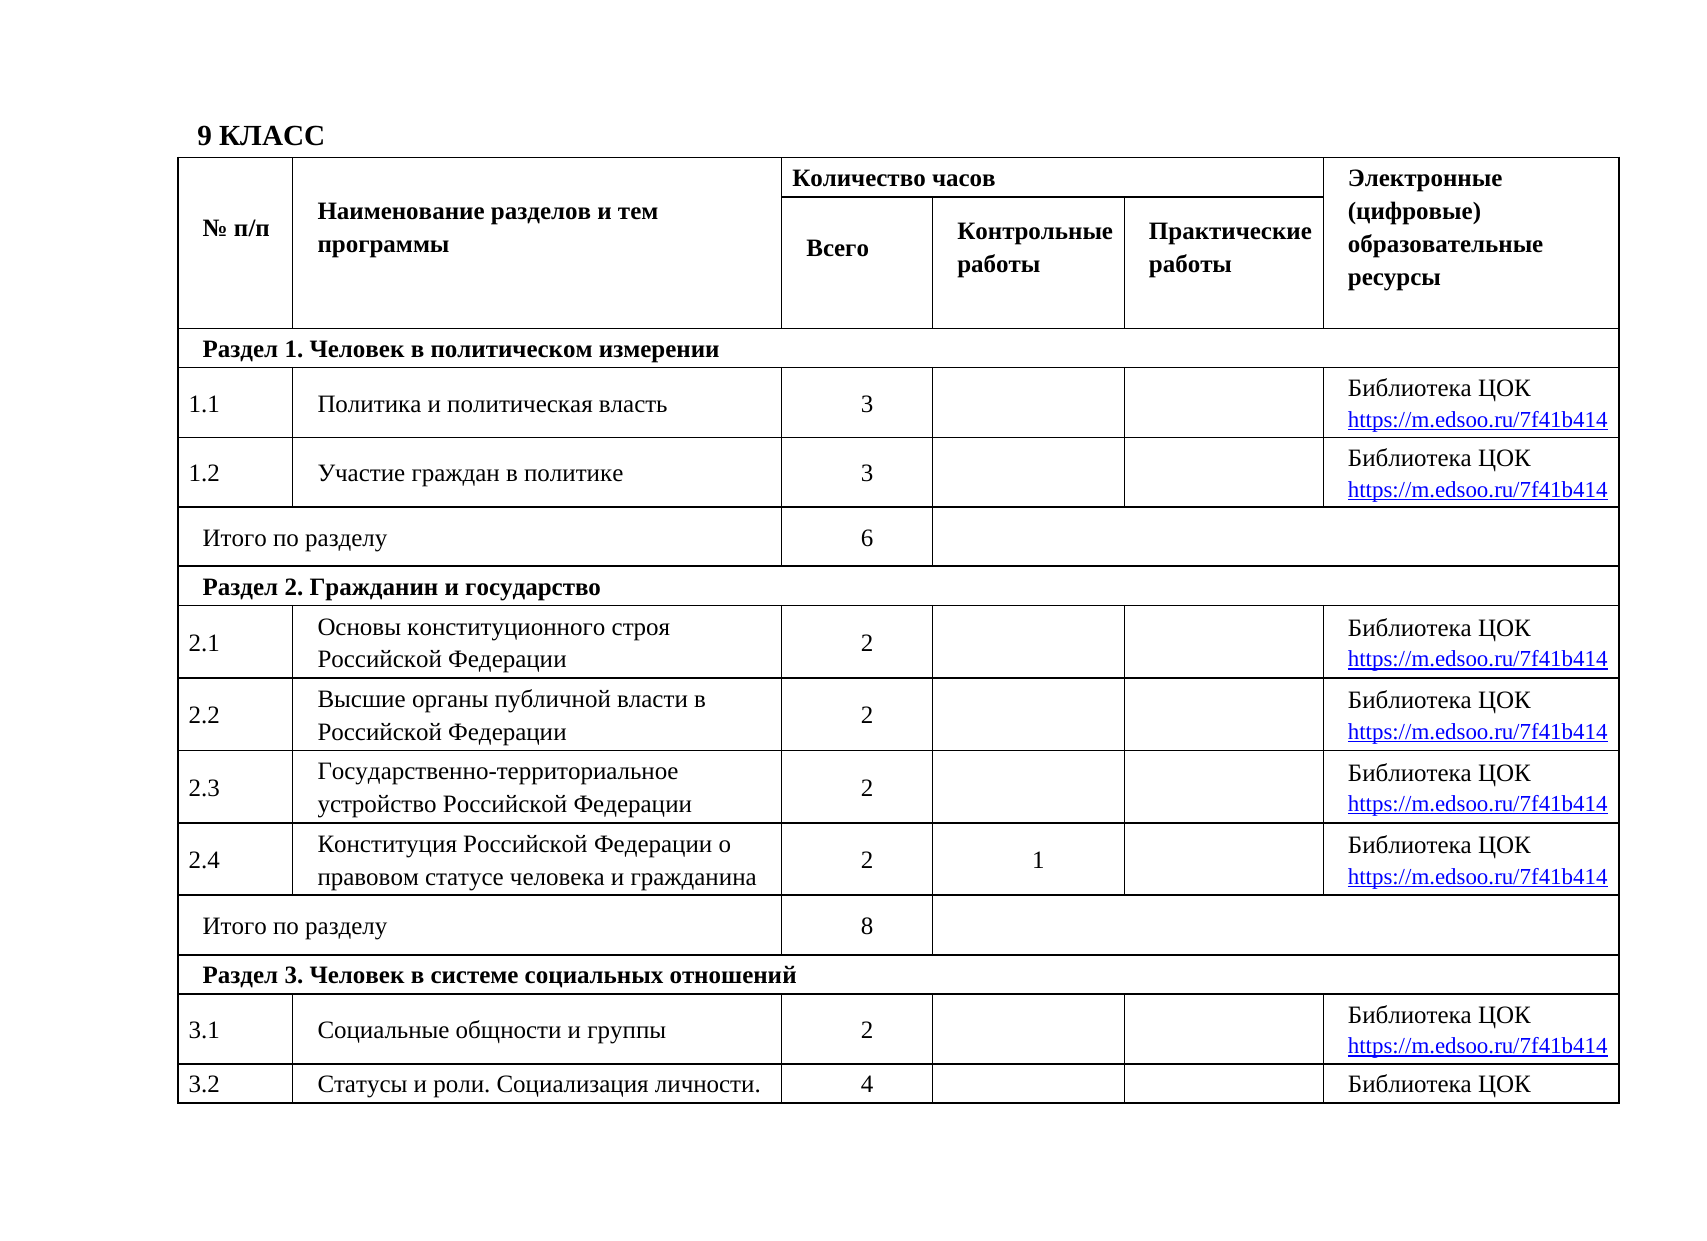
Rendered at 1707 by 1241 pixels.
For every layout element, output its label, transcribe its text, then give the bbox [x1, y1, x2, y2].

table_cell Библиотека ЦОК https://m.edsoo.ru/7f41b414 [1324, 368, 1618, 436]
table_cell [1125, 751, 1323, 822]
table_cell [1125, 679, 1323, 749]
table_cell Библиотека ЦОК https://m.edsoo.ru/7f41b414 [1324, 438, 1618, 506]
table_cell [933, 1065, 1124, 1102]
table_cell Государственно-территориальное устройство Российской Федерации [293, 751, 781, 822]
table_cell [1324, 995, 1618, 1063]
table_cell [933, 438, 1124, 506]
table_cell Практические работы [1125, 198, 1323, 327]
table_cell 2.3 [179, 751, 292, 822]
table_cell [933, 679, 1124, 749]
table_cell [1125, 368, 1323, 436]
table_header Электронные (цифровые) образовательные ресурсы [1324, 158, 1618, 327]
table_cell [1324, 1065, 1618, 1102]
table_cell [1125, 824, 1323, 894]
table_cell Всего [782, 198, 932, 327]
table_cell Участие граждан в политике [293, 438, 781, 506]
table_cell 4 [782, 1065, 932, 1102]
table_cell 8 [782, 896, 932, 954]
table_cell [933, 896, 1618, 954]
table_cell 2.1 [179, 606, 292, 677]
table_cell 1.1 [179, 368, 292, 436]
table_header Количество часов [782, 158, 1323, 196]
table_cell 3 [782, 438, 932, 506]
table_cell 2 [782, 995, 932, 1063]
table_cell 3.1 [179, 995, 292, 1063]
table_cell Контрольные работы [933, 198, 1124, 327]
table_cell [933, 995, 1124, 1063]
table_cell Библиотека ЦОК https://m.edsoo.ru/7f41b414 [1324, 679, 1618, 749]
table_cell Раздел 2. Гражданин и государство [179, 567, 1618, 605]
table_cell [1125, 995, 1323, 1063]
table_cell Социальные общности и группы [293, 995, 781, 1063]
table_cell 3.2 [179, 1065, 292, 1102]
text 9 КЛАСС [190, 118, 1618, 152]
table_cell [933, 606, 1124, 677]
table_cell Конституция Российской Федерации о правовом статусе человека и гражданина [293, 824, 781, 894]
table_cell Высшие органы публичной власти в Российской Федерации [293, 679, 781, 749]
table_cell 2 [782, 606, 932, 677]
table_cell [1125, 1065, 1323, 1102]
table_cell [293, 1065, 781, 1102]
table_cell Основы конституционного строя Российской Федерации [293, 606, 781, 677]
table_cell Библиотека ЦОК https://m.edsoo.ru/7f41b414 [1324, 751, 1618, 822]
table_cell 2.4 [179, 824, 292, 894]
table_cell [933, 368, 1124, 436]
table_cell Раздел 3. Человек в системе социальных отношений [179, 956, 1618, 993]
table_cell [1125, 606, 1323, 677]
table_cell Библиотека ЦОК https://m.edsoo.ru/7f41b414 [1324, 824, 1618, 894]
table_cell 3 [782, 368, 932, 436]
table_cell 2 [782, 824, 932, 894]
table_cell [933, 751, 1124, 822]
table_cell Раздел 1. Человек в политическом измерении [179, 329, 1618, 367]
table_header Наименование разделов и тем программы [293, 158, 781, 327]
table_cell [933, 508, 1618, 565]
table_cell 1.2 [179, 438, 292, 506]
table_cell Итого по разделу [179, 896, 781, 954]
table_cell 6 [782, 508, 932, 565]
table_cell 2 [782, 751, 932, 822]
table_cell 2 [782, 679, 932, 749]
table_header № п/п [179, 158, 292, 327]
table_cell Итого по разделу [179, 508, 781, 565]
table_cell 1 [933, 824, 1124, 894]
table_cell 2.2 [179, 679, 292, 749]
table_cell Политика и политическая власть [293, 368, 781, 436]
table_cell [1125, 438, 1323, 506]
table_cell Библиотека ЦОК https://m.edsoo.ru/7f41b414 [1324, 606, 1618, 677]
